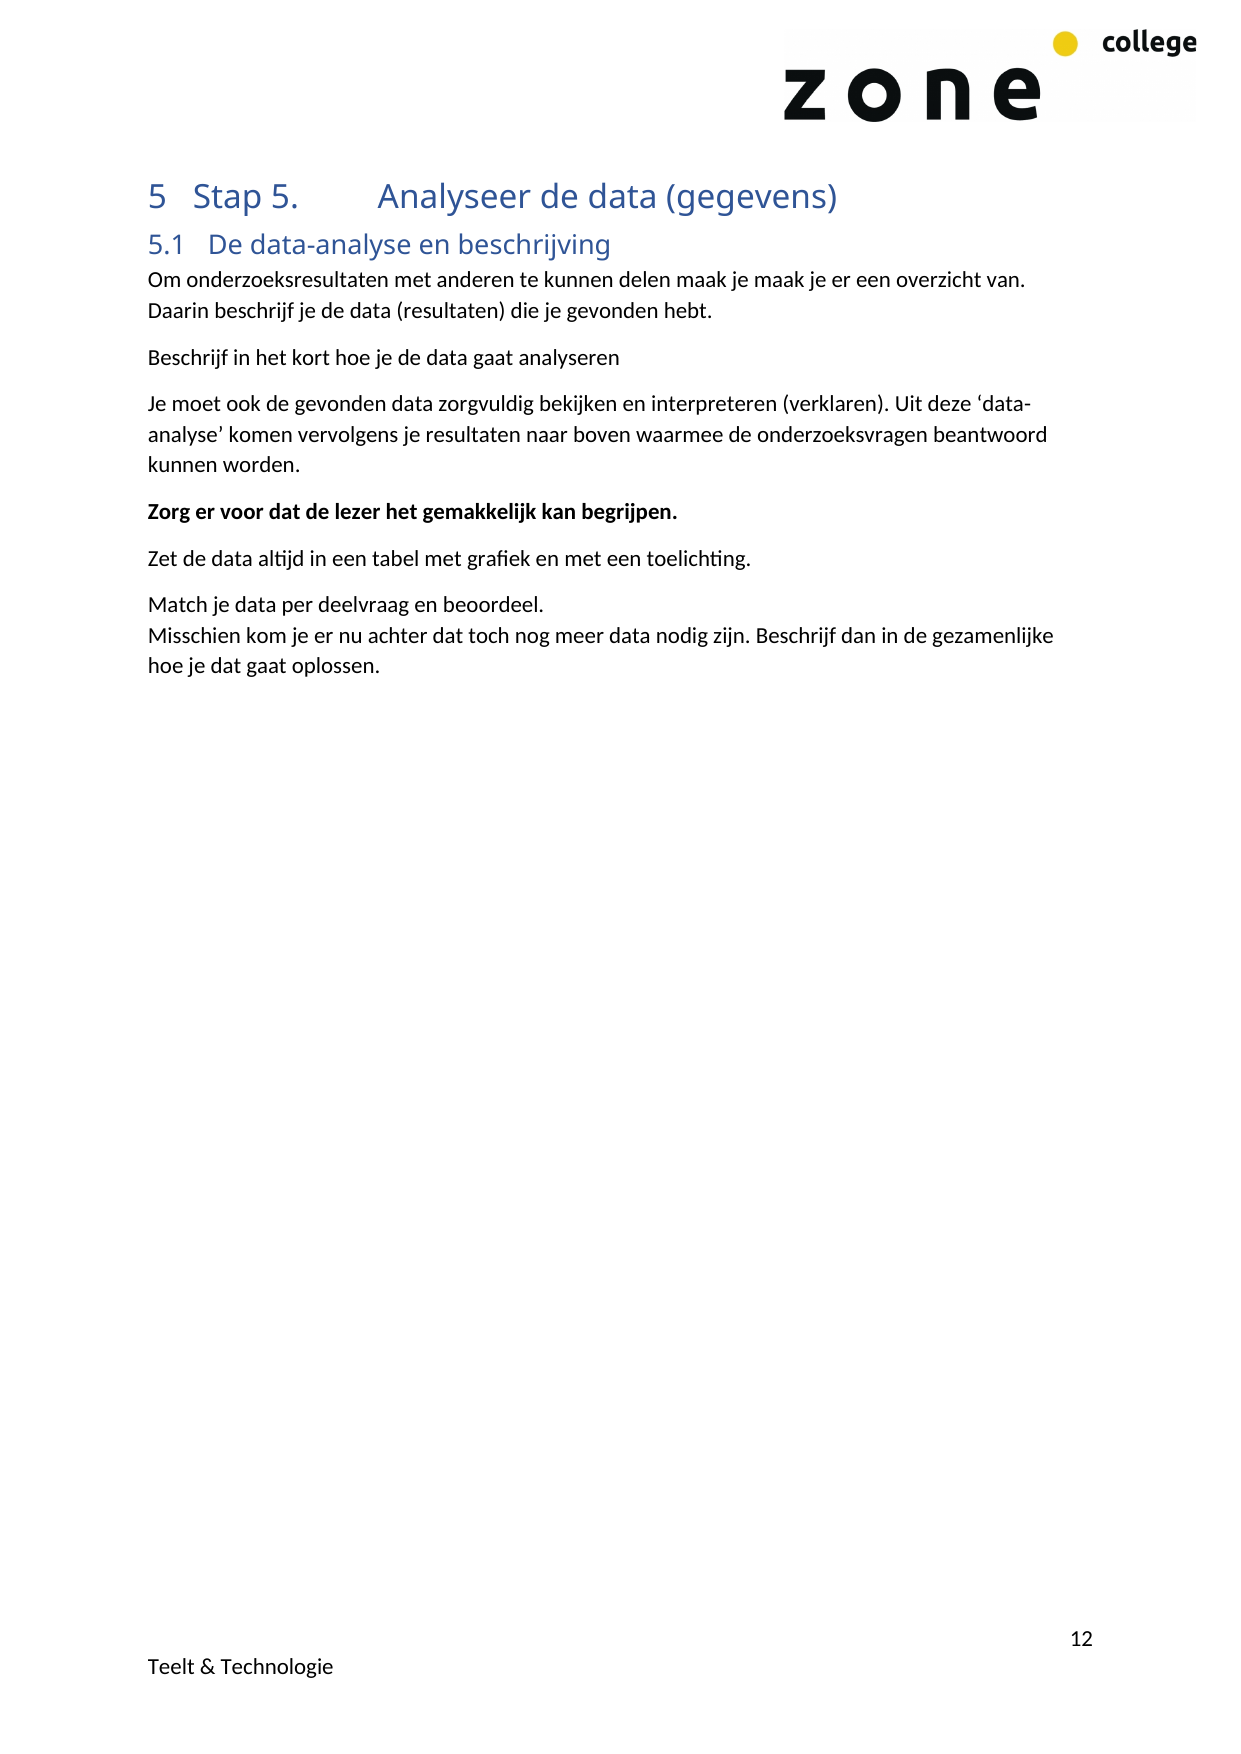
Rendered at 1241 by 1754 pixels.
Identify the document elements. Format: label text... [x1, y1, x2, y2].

text Zet de data altijd in een tabel met grafiek en met een toelichting. [148, 544, 1093, 572]
subtitle De data-analyse en beschrijving [148, 226, 1093, 263]
subtitle Stap 5. Analyseer de data (gegevens) [148, 173, 1093, 218]
text Zorg er voor dat de lezer het gemakkelijk kan begrijpen. [148, 497, 1093, 525]
text Je moet ook de gevonden data zorgvuldig bekijken en interpreteren (verklaren). Uit deze ‘data-analyse’ komen vervolgens je resultaten naar boven waarmee de onderzoeksvragen beantwoord kunnen worden. [148, 389, 1093, 478]
text Om onderzoeksresultaten met anderen te kunnen delen maak je maak je er een overzicht van. Daarin beschrijf je de data (resultaten) die je gevonden hebt. [148, 266, 1093, 324]
picture [784, 29, 1197, 122]
text Match je data per deelvraag en beoordeel. Misschien kom je er nu achter dat toch nog meer data nodig zijn. Beschrijf dan in de gezamenlijke hoe je dat gaat oplossen. [148, 591, 1093, 679]
text Beschrijf in het kort hoe je de data gaat analyseren [148, 343, 1093, 371]
